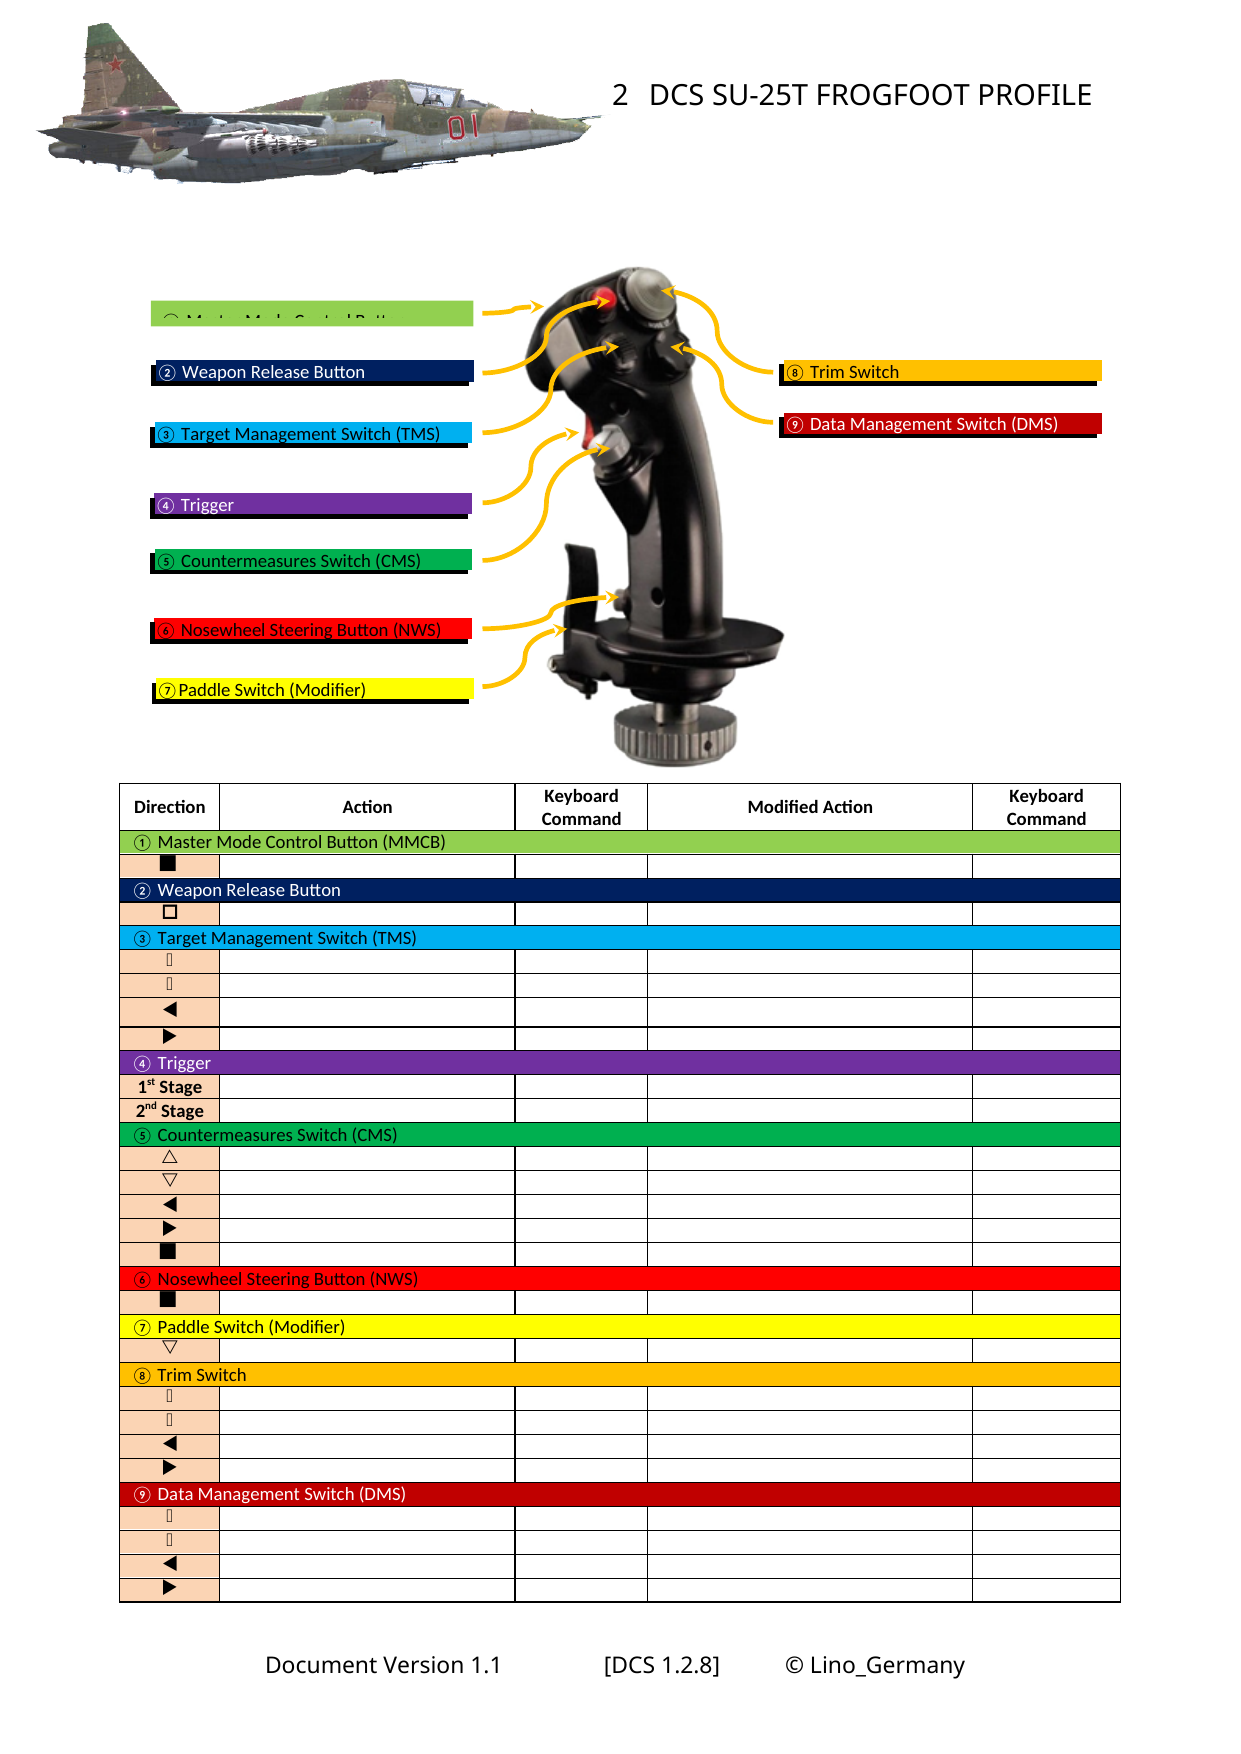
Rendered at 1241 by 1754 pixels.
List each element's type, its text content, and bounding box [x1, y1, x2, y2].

table_cell ② Weapon Release Button [120, 879, 1120, 901]
table_cell [220, 1411, 514, 1434]
table_cell [973, 1099, 1120, 1122]
table_cell [120, 1507, 219, 1529]
table_cell [648, 1243, 972, 1266]
table_cell [220, 1507, 514, 1529]
table_cell [516, 1339, 647, 1362]
table_cell [516, 1099, 647, 1122]
table_cell [973, 998, 1120, 1026]
table_cell 2nd Stage [120, 1099, 219, 1122]
table_cell [220, 1028, 514, 1050]
table_cell [120, 950, 219, 973]
table_cell [220, 1531, 514, 1553]
table_cell [220, 1555, 514, 1577]
table_cell [516, 1387, 647, 1410]
table_cell [973, 950, 1120, 973]
table_cell [648, 1099, 972, 1122]
table_cell [120, 1028, 219, 1050]
table_cell [516, 855, 647, 877]
table_cell [516, 1195, 647, 1218]
table_cell [516, 1147, 647, 1170]
table_cell [516, 1435, 647, 1458]
table_cell [973, 1387, 1120, 1410]
table_cell [648, 974, 972, 997]
table_cell [516, 1507, 647, 1529]
table_cell ⑨ Data Management Switch (DMS) [120, 1483, 1120, 1506]
table_cell [648, 1555, 972, 1577]
table_cell [648, 950, 972, 973]
table_cell [648, 1459, 972, 1482]
table_cell [516, 903, 647, 925]
table_cell [516, 1028, 647, 1050]
table_cell [648, 1507, 972, 1529]
table_cell [220, 974, 514, 997]
table_cell ④ Trigger [120, 1051, 1120, 1074]
table_cell [120, 1555, 219, 1577]
table_cell [973, 855, 1120, 877]
table_cell [973, 1147, 1120, 1170]
table_cell [516, 950, 647, 973]
table_cell [648, 1028, 972, 1050]
table_cell [648, 1219, 972, 1242]
picture [29, 17, 633, 184]
table_cell [220, 950, 514, 973]
picture [517, 242, 788, 774]
table_cell [120, 1219, 219, 1242]
table_cell [973, 903, 1120, 925]
table_cell [973, 1555, 1120, 1577]
table_cell [973, 1435, 1120, 1458]
table_cell [516, 1411, 647, 1434]
table_cell [120, 998, 219, 1026]
table_cell [648, 1147, 972, 1170]
table_cell [973, 1291, 1120, 1314]
table_cell [648, 1195, 972, 1218]
table_cell [973, 1219, 1120, 1242]
table_cell [120, 1459, 219, 1482]
table_cell [973, 1531, 1120, 1553]
table_cell ① Master Mode Control Button (MMCB) [120, 831, 1120, 853]
table_cell ⑤ Countermeasures Switch (CMS) [120, 1123, 1120, 1146]
table_cell 1st Stage [120, 1075, 219, 1098]
table_cell [973, 1075, 1120, 1098]
table_cell [516, 1075, 647, 1098]
table_cell [220, 1147, 514, 1170]
table_cell [648, 1075, 972, 1098]
table_cell [120, 1243, 219, 1266]
table_cell [648, 1387, 972, 1410]
table_cell [120, 903, 219, 925]
table_header Keyboard Command [516, 784, 647, 829]
table_cell [648, 1435, 972, 1458]
table_cell [973, 1411, 1120, 1434]
table_cell [516, 974, 647, 997]
table_cell ⑥ Nosewheel Steering Button (NWS) [120, 1267, 1120, 1290]
table_cell [516, 1531, 647, 1553]
table_cell [220, 1339, 514, 1362]
table_cell [220, 1075, 514, 1098]
table_cell [120, 1531, 219, 1553]
table_cell [120, 1579, 219, 1601]
table_cell [120, 1171, 219, 1194]
table_cell [120, 1435, 219, 1458]
table_cell [220, 903, 514, 925]
table_cell [220, 1099, 514, 1122]
table_cell [648, 1291, 972, 1314]
table_header Action [220, 784, 514, 829]
table_cell [220, 998, 514, 1026]
table_cell [648, 998, 972, 1026]
table_cell [120, 974, 219, 997]
table_cell [516, 1219, 647, 1242]
table_cell [516, 1243, 647, 1266]
table_cell [516, 1171, 647, 1194]
table_cell [973, 1171, 1120, 1194]
table_cell ③ Target Management Switch (TMS) [120, 926, 1120, 949]
table_cell [516, 998, 647, 1026]
table_cell [220, 855, 514, 877]
table_cell [220, 1243, 514, 1266]
table_header Keyboard Command [973, 784, 1120, 829]
table_cell [220, 1459, 514, 1482]
table_cell [220, 1219, 514, 1242]
table_cell [120, 1339, 219, 1362]
table_cell [973, 1195, 1120, 1218]
table_cell [120, 1411, 219, 1434]
table_cell [516, 1579, 647, 1601]
table_cell [973, 1243, 1120, 1266]
table_cell [220, 1195, 514, 1218]
table_header Modified Action [648, 784, 972, 829]
table_cell [648, 1579, 972, 1601]
table_cell [648, 1171, 972, 1194]
table_cell [516, 1459, 647, 1482]
table_cell [120, 855, 219, 877]
table_cell [220, 1579, 514, 1601]
table_cell [120, 1195, 219, 1218]
table_cell ⑧ Trim Switch [120, 1363, 1120, 1386]
table_header Direction [120, 784, 219, 829]
table_cell ⑦ Paddle Switch (Modifier) [120, 1315, 1120, 1338]
table_cell [516, 1291, 647, 1314]
table_cell [648, 1531, 972, 1553]
table_cell [220, 1291, 514, 1314]
table_cell [220, 1435, 514, 1458]
table_cell [648, 1411, 972, 1434]
table_cell [120, 1387, 219, 1410]
table_cell [973, 1579, 1120, 1601]
table_cell [648, 855, 972, 877]
table_cell [973, 1028, 1120, 1050]
table_cell [973, 1507, 1120, 1529]
table_cell [648, 903, 972, 925]
table_cell [516, 1555, 647, 1577]
table_cell [973, 1339, 1120, 1362]
table_cell [648, 1339, 972, 1362]
table_cell [973, 974, 1120, 997]
table_cell [973, 1459, 1120, 1482]
table_cell [220, 1387, 514, 1410]
table_cell [120, 1291, 219, 1314]
table_cell [220, 1171, 514, 1194]
table_cell [120, 1147, 219, 1170]
